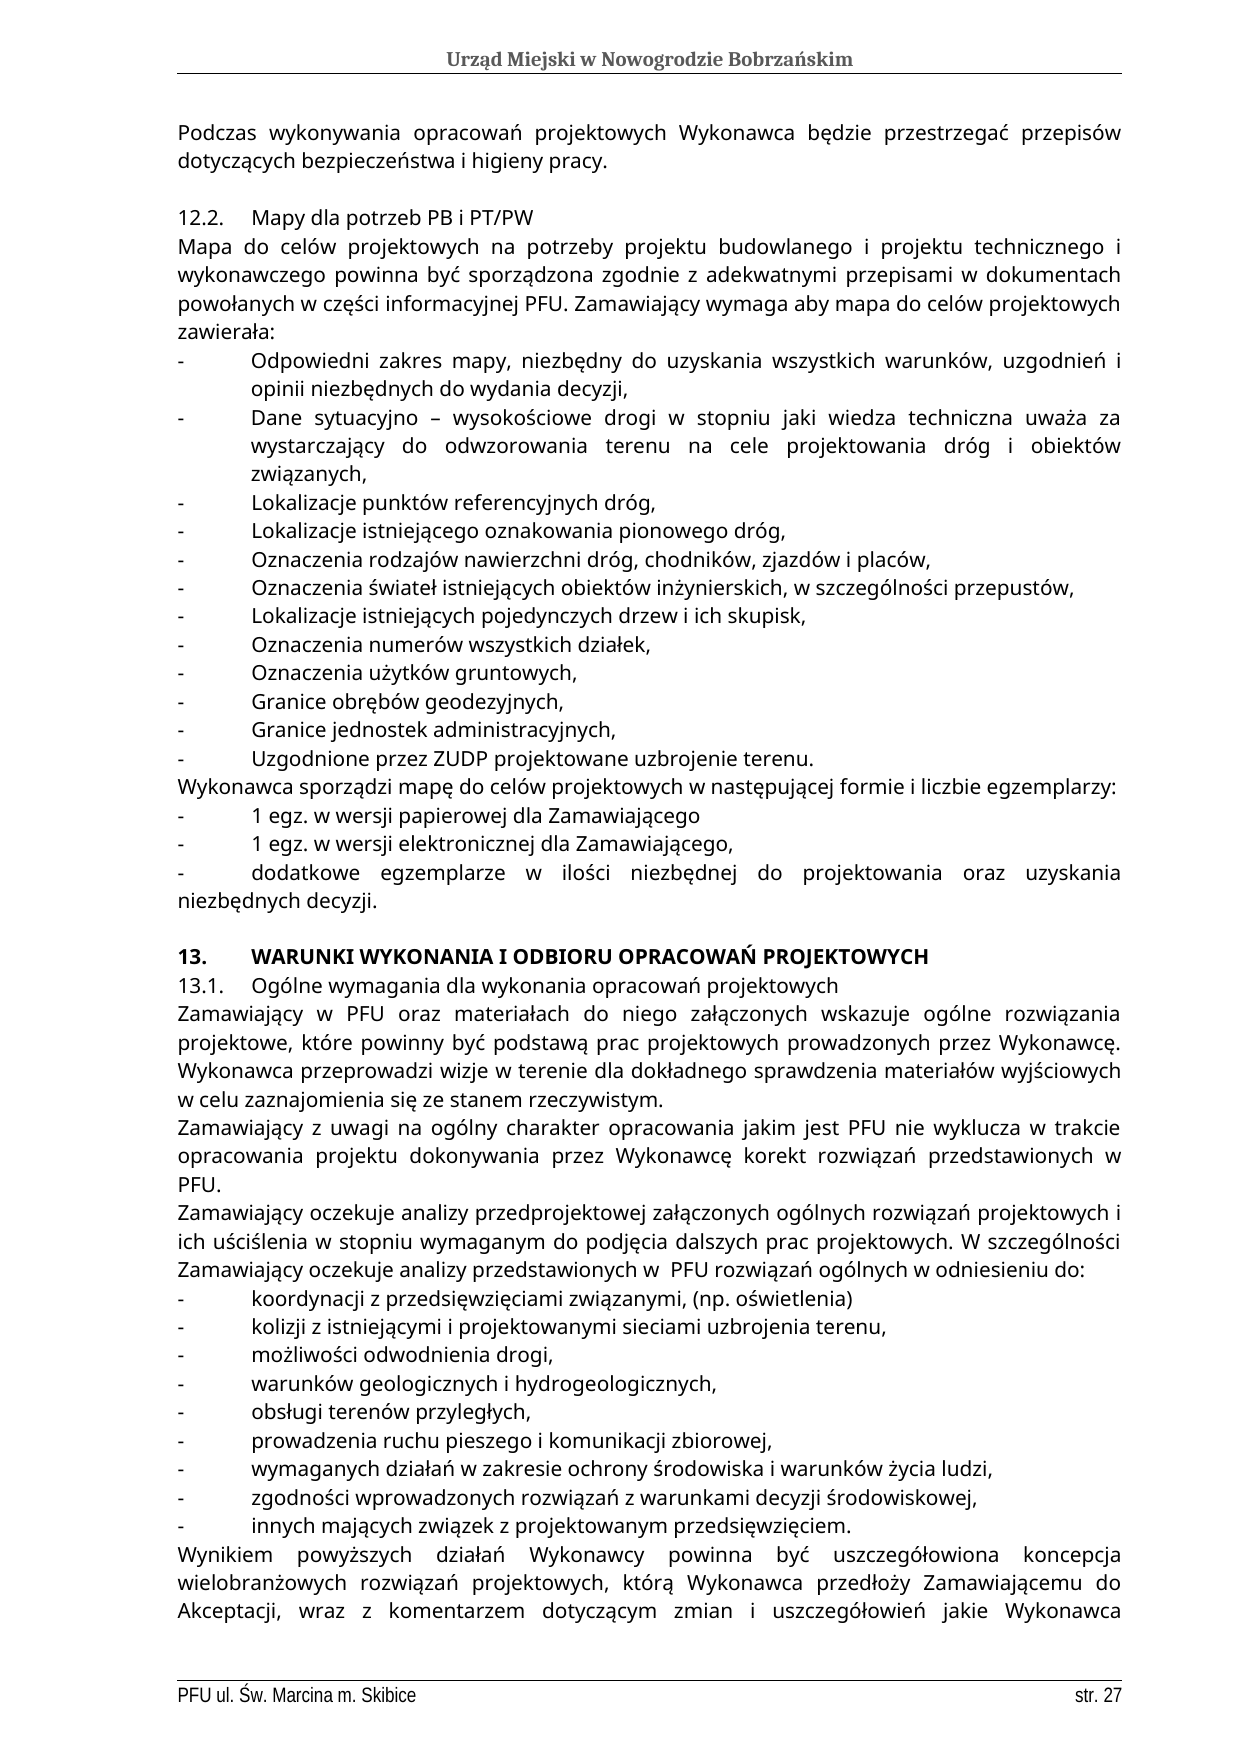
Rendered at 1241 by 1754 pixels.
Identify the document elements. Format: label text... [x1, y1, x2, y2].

text - Oznaczenia użytków gruntowych, [177, 658, 1122, 687]
text - innych mających związek z projektowanym przedsięwzięciem. [177, 1511, 1122, 1540]
text - możliwości odwodnienia drogi, [177, 1341, 1122, 1369]
text Mapa do celów projektowych na potrzeby projektu budowlanego i projektu technicznego i wykonawczego powinna być sporządzona zgodnie z adekwatnymi przepisami w dokumentach powołanych w części informacyjnej PFU. Zamawiający wymaga aby mapa do celów projektowych zawierała: [177, 232, 1122, 346]
text Zamawiający z uwagi na ogólny charakter opracowania jakim jest PFU nie wyklucza w trakcie opracowania projektu dokonywania przez Wykonawcę korekt rozwiązań przedstawionych w PFU. [177, 1113, 1122, 1198]
text - wymaganych działań w zakresie ochrony środowiska i warunków życia ludzi, [177, 1454, 1122, 1483]
text 13. WARUNKI WYKONANIA I ODBIORU OPRACOWAŃ PROJEKTOWYCH [177, 942, 1122, 971]
text - Oznaczenia numerów wszystkich działek, [177, 630, 1122, 658]
text - Oznaczenia rodzajów nawierzchni dróg, chodników, zjazdów i placów, [177, 545, 1122, 573]
text - Lokalizacje istniejących pojedynczych drzew i ich skupisk, [177, 602, 1122, 630]
text - Lokalizacje istniejącego oznakowania pionowego dróg, [177, 516, 1122, 545]
text - Oznaczenia świateł istniejących obiektów inżynierskich, w szczególności przepustów, [177, 573, 1122, 602]
text - dodatkowe egzemplarze w ilości niezbędnej do projektowania oraz uzyskania niezbędnych decyzji. [177, 858, 1122, 914]
text - 1 egz. w wersji papierowej dla Zamawiającego [177, 801, 1122, 829]
text - Lokalizacje punktów referencyjnych dróg, [177, 488, 1122, 516]
text - Dane sytuacyjno – wysokościowe drogi w stopniu jaki wiedza techniczna uważa za wystarczający do odwzorowania terenu na cele projektowania dróg i obiektów związanych, [177, 403, 1122, 488]
text - Granice obrębów geodezyjnych, [177, 687, 1122, 715]
text Podczas wykonywania opracowań projektowych Wykonawca będzie przestrzegać przepisów dotyczących bezpieczeństwa i higieny pracy. [177, 118, 1122, 175]
text - kolizji z istniejącymi i projektowanymi sieciami uzbrojenia terenu, [177, 1312, 1122, 1341]
text - zgodności wprowadzonych rozwiązań z warunkami decyzji środowiskowej, [177, 1483, 1122, 1511]
text 13.1. Ogólne wymagania dla wykonania opracowań projektowych [177, 971, 1122, 999]
text - Odpowiedni zakres mapy, niezbędny do uzyskania wszystkich warunków, uzgodnień i opinii niezbędnych do wydania decyzji, [177, 346, 1122, 403]
text Zamawiający oczekuje analizy przedprojektowej załączonych ogólnych rozwiązań projektowych i ich uściślenia w stopniu wymaganym do podjęcia dalszych prac projektowych. W szczególności Zamawiający oczekuje analizy przedstawionych w PFU rozwiązań ogólnych w odniesieniu do: [177, 1198, 1122, 1284]
text - 1 egz. w wersji elektronicznej dla Zamawiającego, [177, 829, 1122, 858]
text 12.2. Mapy dla potrzeb PB i PT/PW [177, 203, 1122, 232]
text - koordynacji z przedsięwzięciami związanymi, (np. oświetlenia) [177, 1284, 1122, 1312]
text - obsługi terenów przyległych, [177, 1397, 1122, 1426]
text Zamawiający w PFU oraz materiałach do niego załączonych wskazuje ogólne rozwiązania projektowe, które powinny być podstawą prac projektowych prowadzonych przez Wykonawcę. Wykonawca przeprowadzi wizje w terenie dla dokładnego sprawdzenia materiałów wyjściowych w celu zaznajomienia się ze stanem rzeczywistym. [177, 999, 1122, 1113]
text - Uzgodnione przez ZUDP projektowane uzbrojenie terenu. [177, 744, 1122, 772]
text Wykonawca sporządzi mapę do celów projektowych w następującej formie i liczbie egzemplarzy: [177, 772, 1122, 801]
text - prowadzenia ruchu pieszego i komunikacji zbiorowej, [177, 1426, 1122, 1454]
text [177, 1540, 1122, 1625]
text - Granice jednostek administracyjnych, [177, 715, 1122, 744]
text - warunków geologicznych i hydrogeologicznych, [177, 1369, 1122, 1397]
